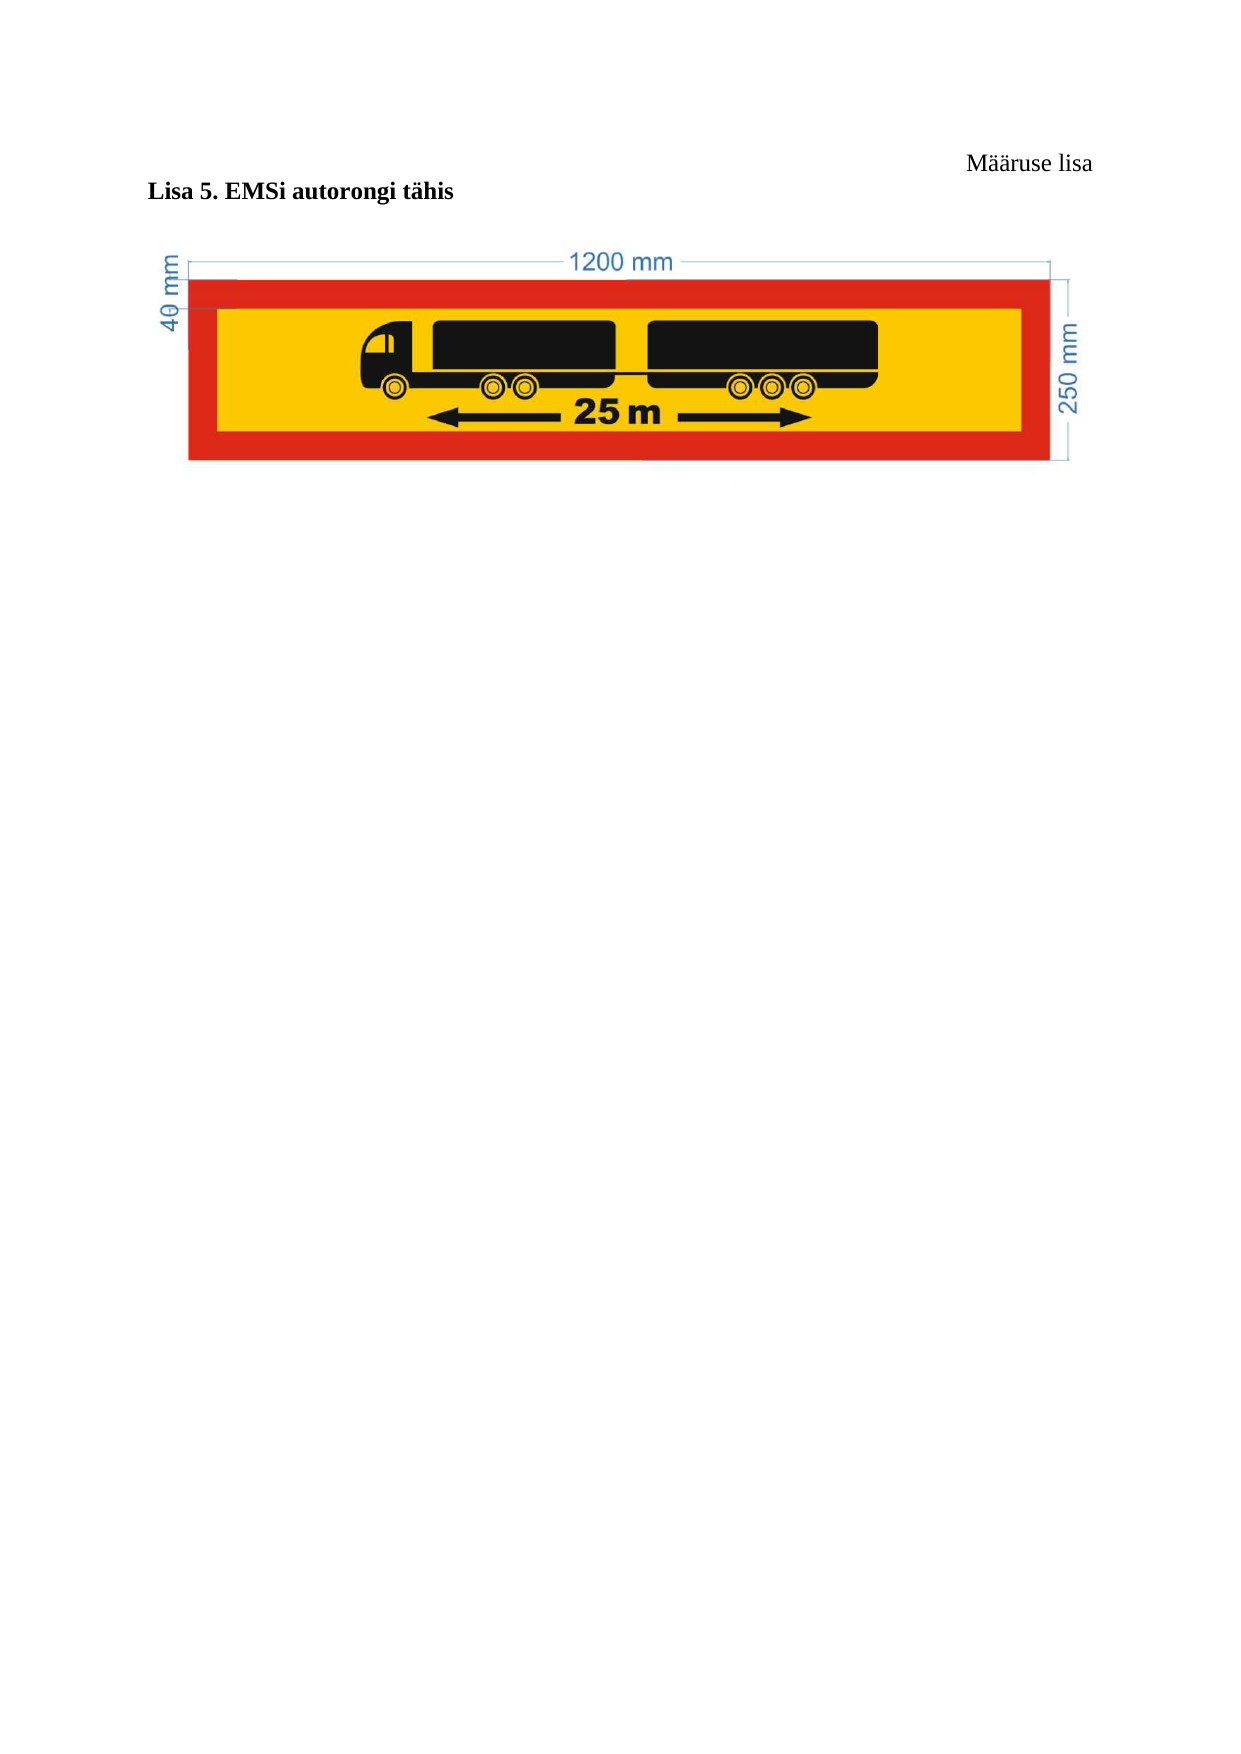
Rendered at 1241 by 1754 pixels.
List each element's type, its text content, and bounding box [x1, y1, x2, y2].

text Lisa 5. EMSi autorongi tähis [148, 176, 1093, 205]
text Määruse lisa [148, 148, 1093, 176]
